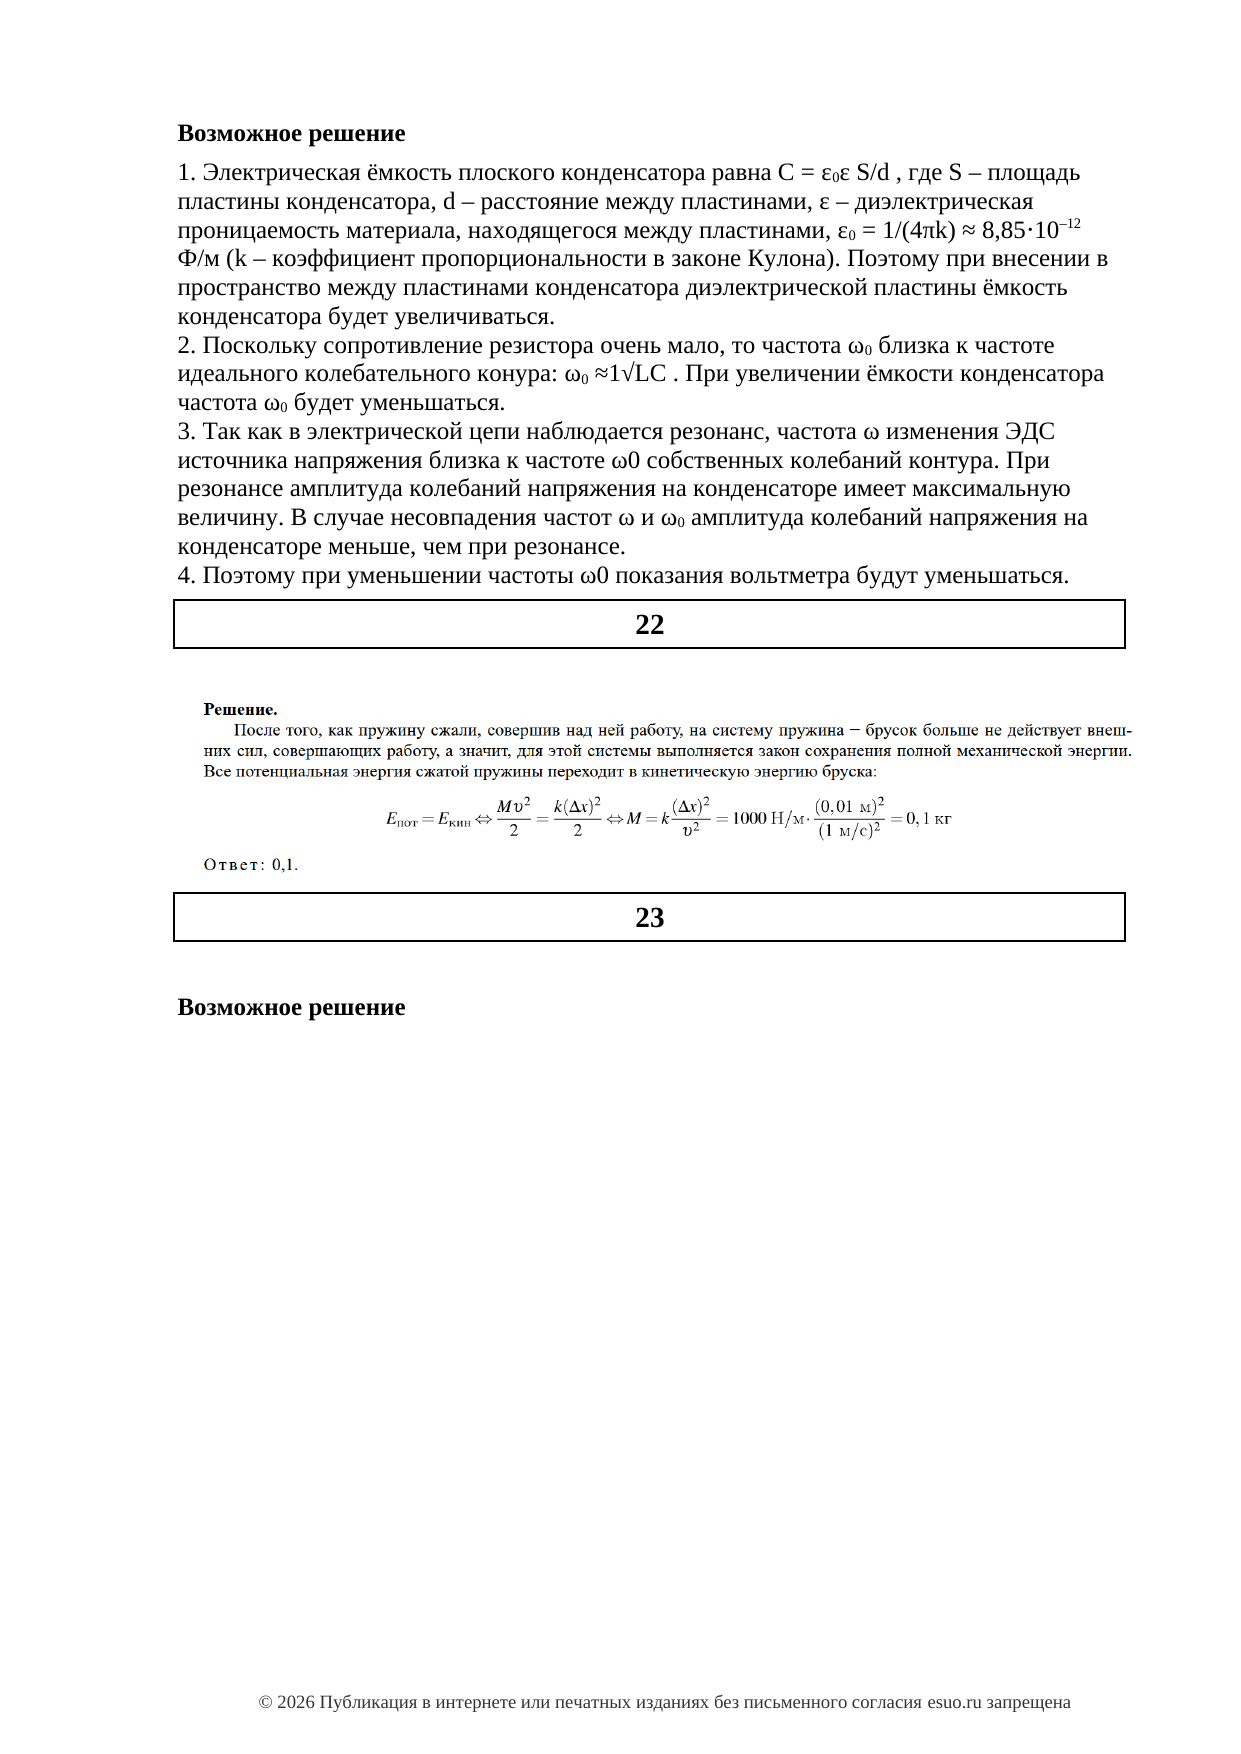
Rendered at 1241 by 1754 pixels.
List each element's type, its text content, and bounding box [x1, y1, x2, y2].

text Возможное решение [177, 118, 1122, 147]
subtitle 22 [175, 601, 1124, 647]
text 1. Электрическая ёмкость плоского конденсатора равна C = ε0ε S/d , где S – площадь пластины конденсатора, d – расстояние между пластинами, ε – диэлектрическая проницаемость материала, находящегося между пластинами, ε0 = 1/(4πk) ≈ 8,85⋅10–12 Ф/м (k – коэффициент пропорциональности в законе Кулона). Поэтому при внесении в пространство между пластинами конденсатора диэлектрической пластины ёмкость конденсатора будет увеличиваться. 2. Поскольку сопротивление резистора очень мало, то частота ω0 близка к частоте идеального колебательного конура: ω0 ≈1√LC . При увеличении ёмкости конденсатора частота ω0 будет уменьшаться. 3. Так как в электрической цепи наблюдается резонанс, частота ω изменения ЭДС источника напряжения близка к частоте ω0 собственных колебаний контура. При резонансе амплитуда колебаний напряжения на конденсаторе имеет максимальную величину. В случае несовпадения частот ω и ω0 амплитуда колебаний напряжения на конденсаторе меньше, чем при резонансе. 4. Поэтому при уменьшении частоты ω0 показания вольтметра будут уменьшаться. [177, 157, 1122, 588]
picture [196, 698, 1142, 882]
subtitle 23 [175, 894, 1124, 940]
text Возможное решение [177, 992, 1122, 1021]
